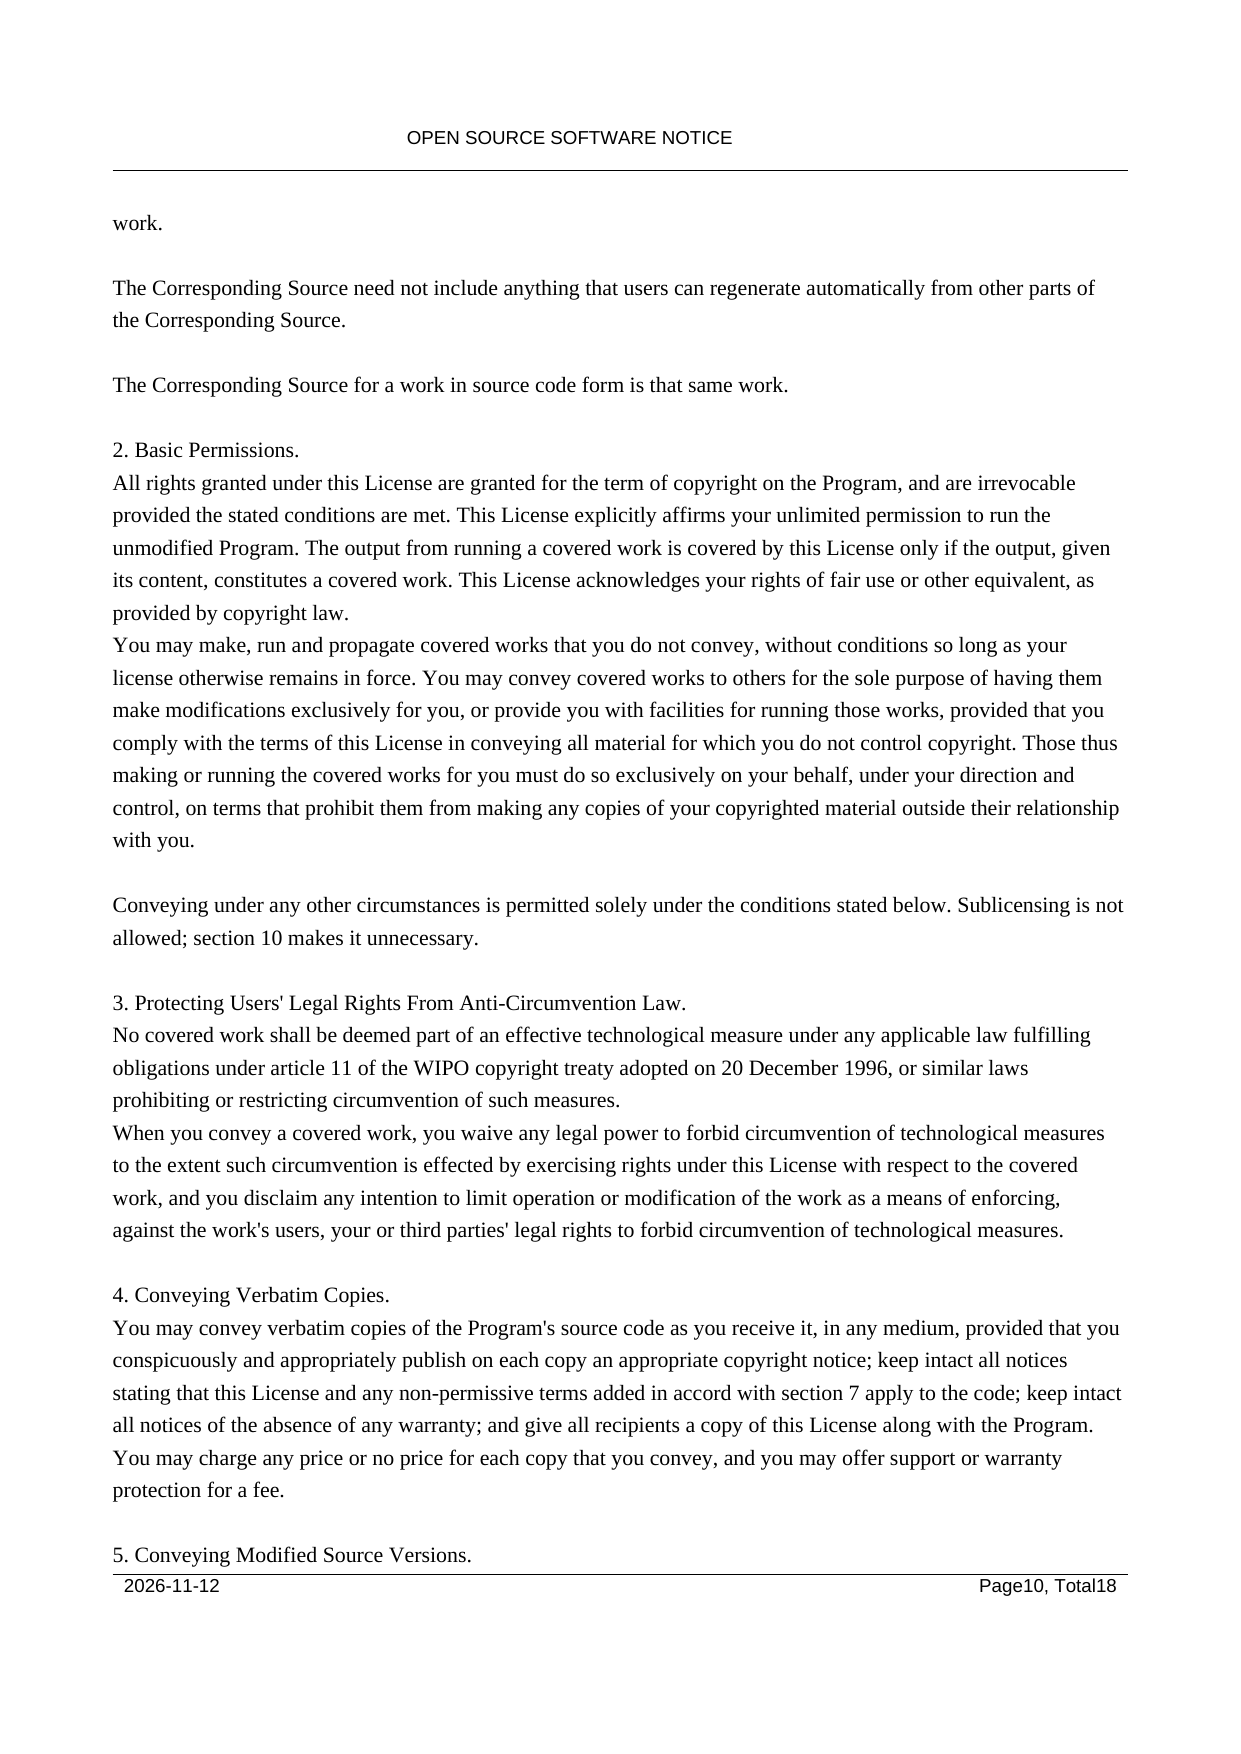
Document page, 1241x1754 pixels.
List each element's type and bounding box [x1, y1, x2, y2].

text [112, 206, 1128, 1571]
